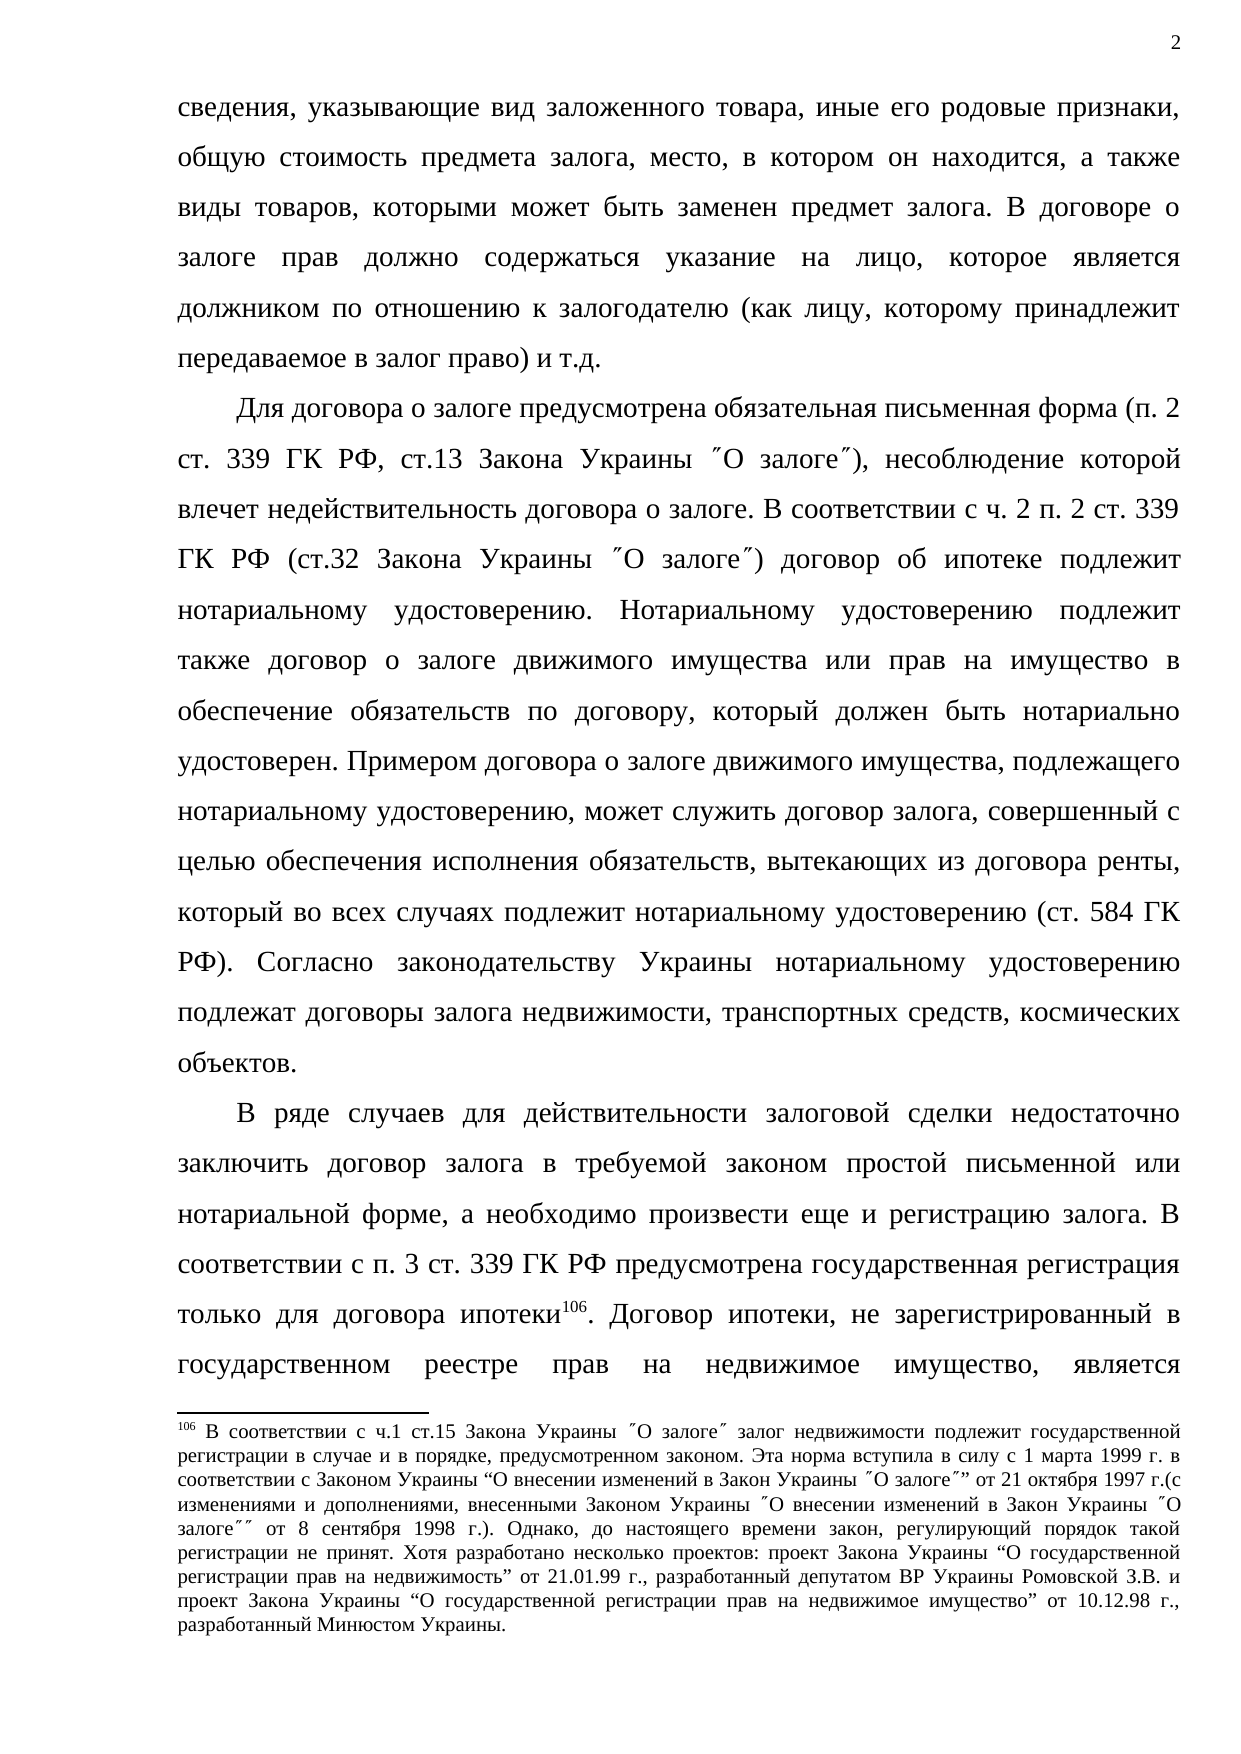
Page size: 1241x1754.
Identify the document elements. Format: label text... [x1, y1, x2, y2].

text Для договора о залоге предусмотрена обязательная письменная форма (п. 2 ст. 339 ГК РФ, ст.13 Закона Украины О залоге), несоблюдение которой влечет недействительность договора о залоге. В соответствии с ч. 2 п. 2 ст. 339 ГК РФ (ст.32 Закона Украины О залоге) договор об ипотеке подлежит нотариальному удостоверению. Нотариальному удостоверению подлежит также договор о залоге движимого имущества или прав на имущество в обеспечение обязательств по договору, который должен быть нотариально удостоверен. Примером договора о залоге движимого имущества, подлежащего нотариальному удостоверению, может служить договор залога, совершенный с целью обеспечения исполнения обязательств, вытекающих из договора ренты, который во всех случаях подлежит нотариальному удостоверению (ст. 584 ГК РФ). Согласно законодательству Украины нотариальному удостоверению подлежат договоры залога недвижимости, транспортных средств, космических объектов. [177, 391, 1181, 1078]
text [177, 1095, 1181, 1380]
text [177, 89, 1181, 374]
